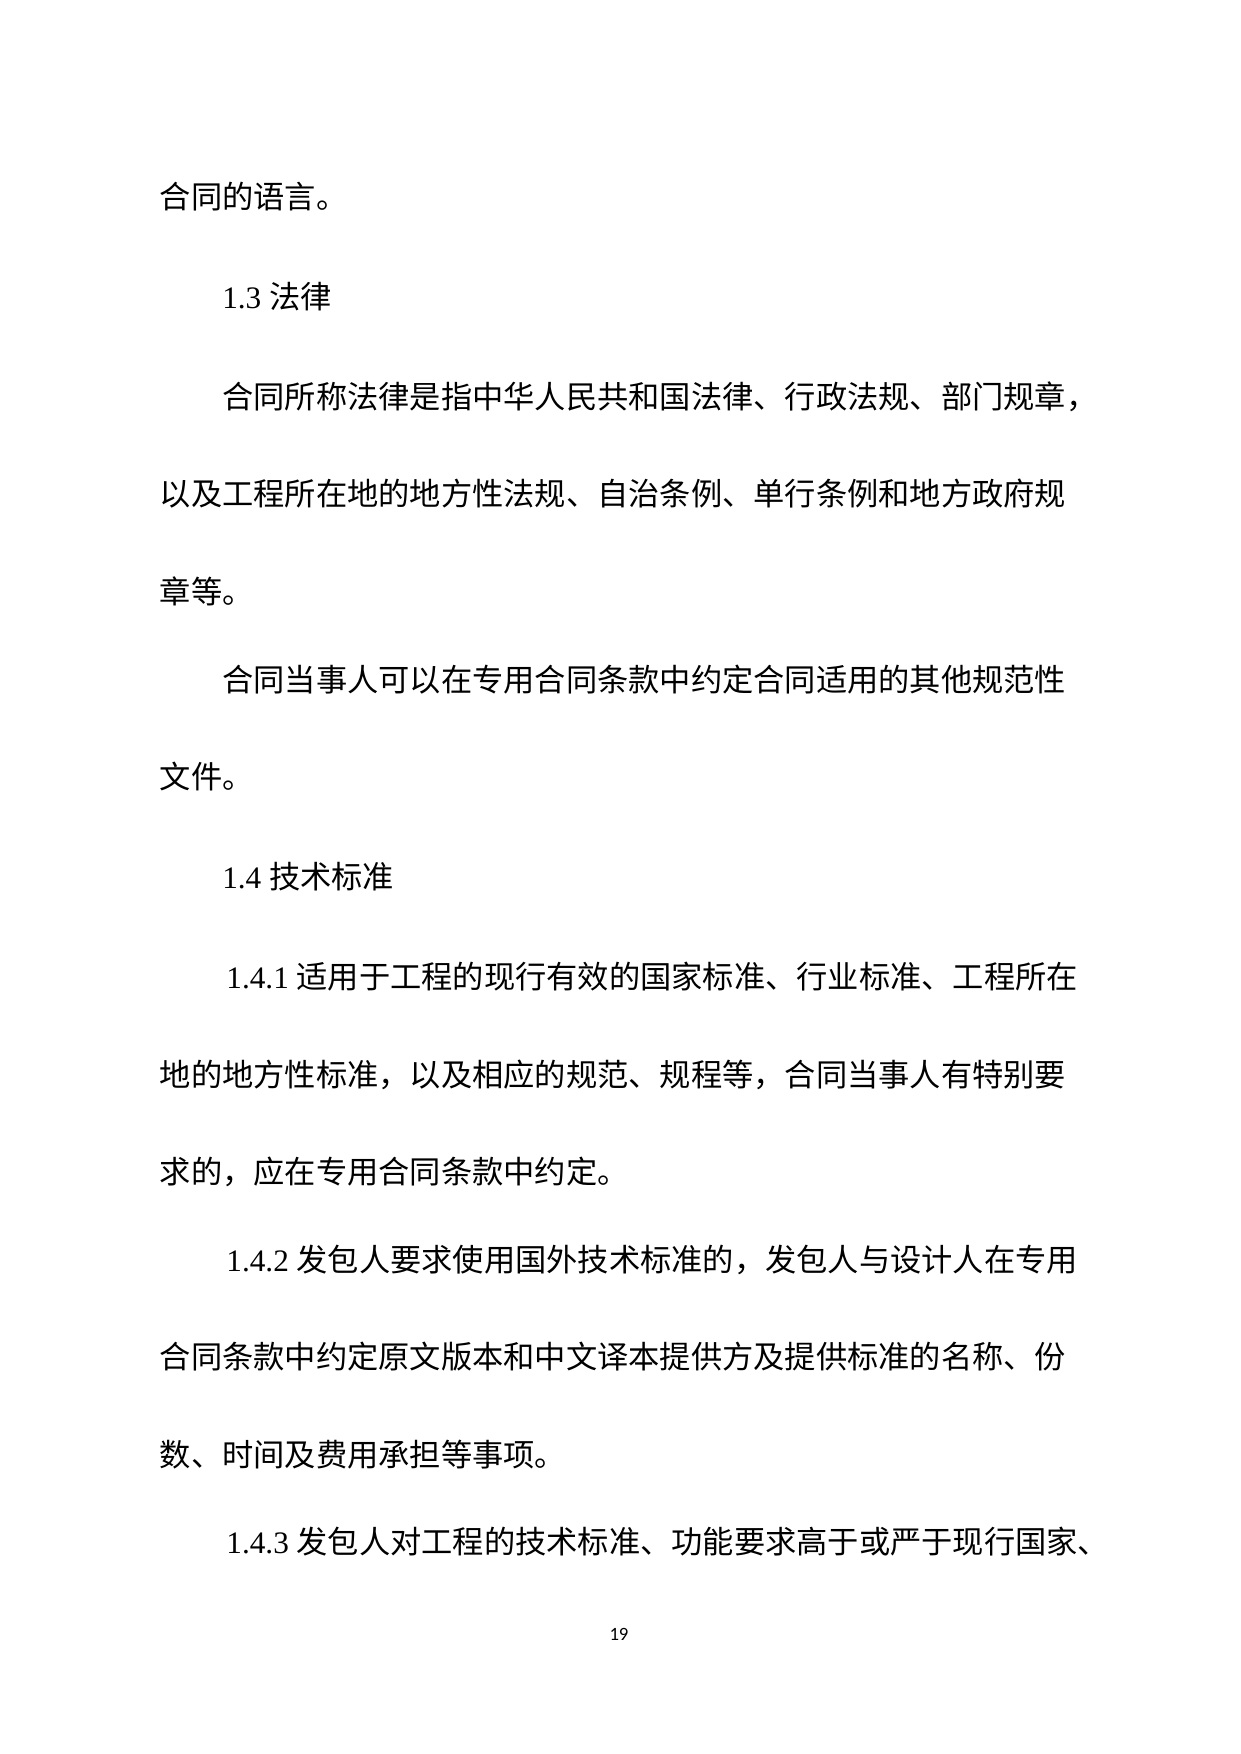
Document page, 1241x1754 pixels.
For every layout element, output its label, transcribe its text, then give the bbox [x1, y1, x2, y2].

subtitle 1.3 法律 [159, 262, 1078, 327]
text 1.4.2 发包人要求使用国外技术标准的，发包人与设计人在专用合同条款中约定原文版本和中文译本提供方及提供标准的名称、份数、时间及费用承担等事项。 [159, 1225, 1078, 1485]
text 合同所称法律是指中华人民共和国法律、行政法规、部门规章，以及工程所在地的地方性法规、自治条例、单行条例和地方政府规章等。 [159, 362, 1078, 622]
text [159, 162, 1078, 227]
text 合同当事人可以在专用合同条款中约定合同适用的其他规范性文件。 [159, 645, 1078, 807]
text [159, 1508, 1078, 1573]
text 1.4.1 适用于工程的现行有效的国家标准、行业标准、工程所在地的地方性标准，以及相应的规范、规程等，合同当事人有特别要求的，应在专用合同条款中约定。 [159, 942, 1078, 1202]
subtitle 1.4 技术标准 [159, 842, 1078, 907]
